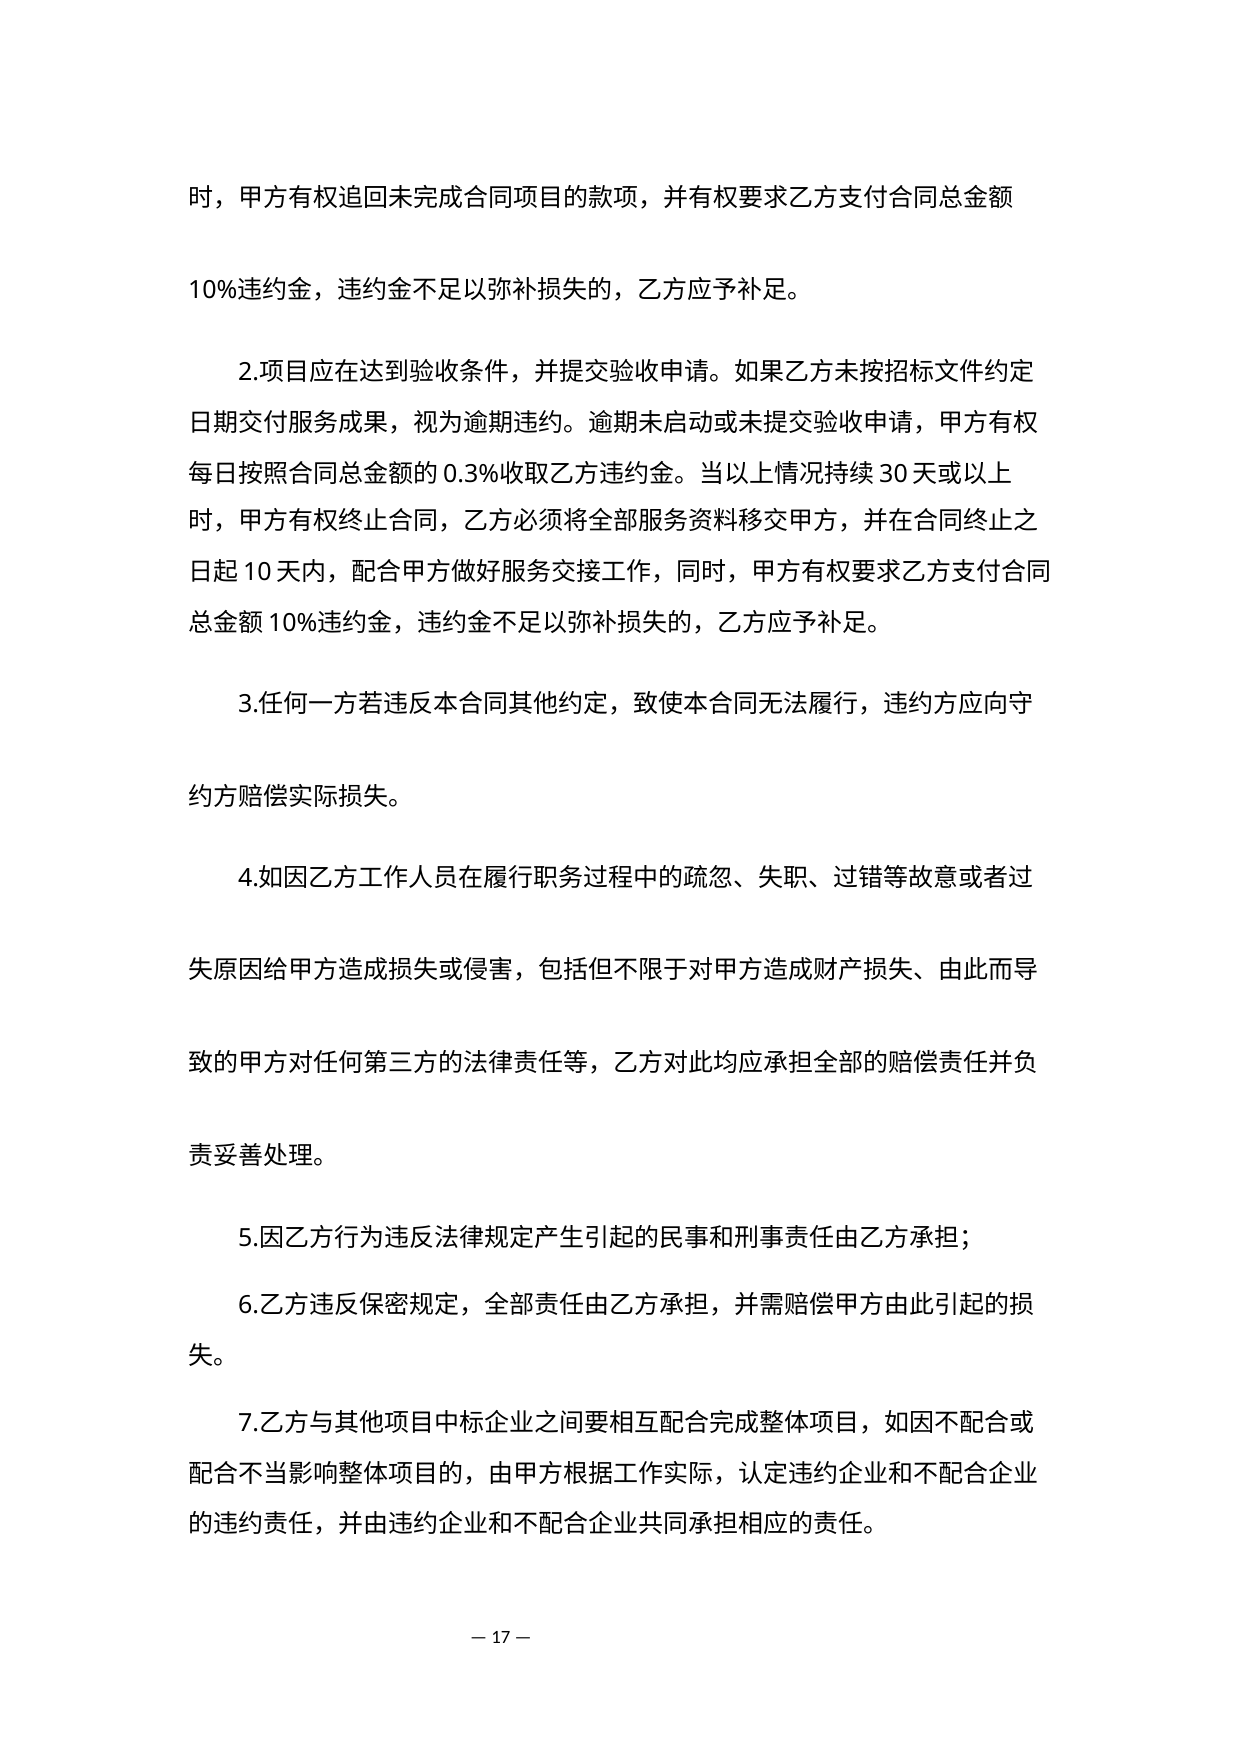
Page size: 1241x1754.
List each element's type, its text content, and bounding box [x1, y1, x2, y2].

text 6.乙方违反保密规定，全部责任由乙方承担，并需赔偿甲方由此引起的损失。 [188, 1284, 1052, 1372]
text 5.因乙方行为违反法律规定产生引起的民事和刑事责任由乙方承担； [188, 1218, 1052, 1254]
text 3.任何一方若违反本合同其他约定，致使本合同无法履行，违约方应向守约方赔偿实际损失。 [188, 669, 1052, 829]
text 2.项目应在达到验收条件，并提交验收申请。如果乙方未按招标文件约定日期交付服务成果，视为逾期违约。逾期未启动或未提交验收申请，甲方有权每日按照合同总金额的0.3%收取乙方违约金。当以上情况持续30天或以上时，甲方有权终止合同，乙方必须将全部服务资料移交甲方，并在合同终止之日起10天内，配合甲方做好服务交接工作，同时，甲方有权要求乙方支付合同总金额10%违约金，违约金不足以弥补损失的，乙方应予补足。 [188, 352, 1052, 638]
text 4.如因乙方工作人员在履行职务过程中的疏忽、失职、过错等故意或者过失原因给甲方造成损失或侵害，包括但不限于对甲方造成财产损失、由此而导致的甲方对任何第三方的法律责任等，乙方对此均应承担全部的赔偿责任并负责妥善处理。 [188, 842, 1052, 1188]
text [188, 162, 1052, 322]
text 7.乙方与其他项目中标企业之间要相互配合完成整体项目，如因不配合或配合不当影响整体项目的，由甲方根据工作实际，认定违约企业和不配合企业的违约责任，并由违约企业和不配合企业共同承担相应的责任。 [188, 1402, 1052, 1540]
